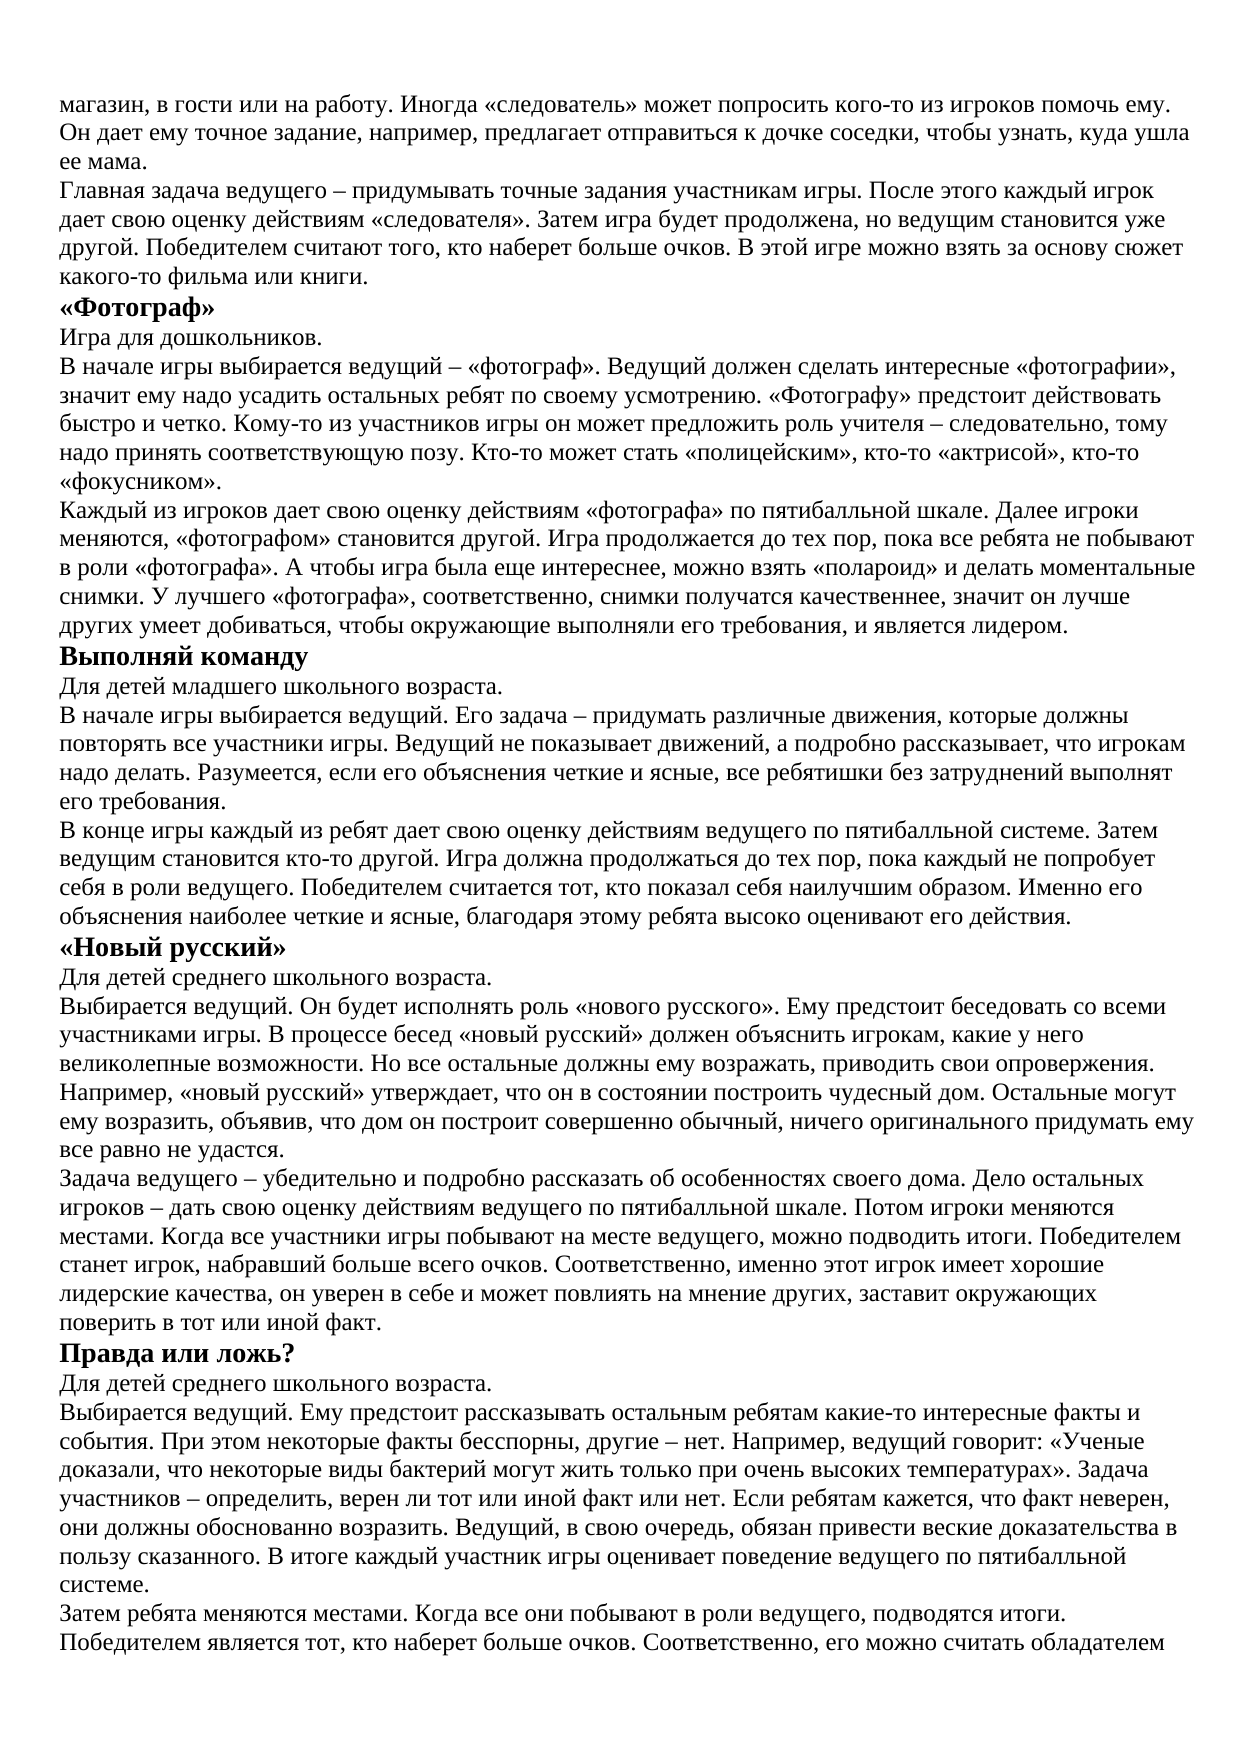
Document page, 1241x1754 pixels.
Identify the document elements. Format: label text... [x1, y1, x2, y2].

text В начале игры выбирается ведущий. Его задача – придумать различные движения, которые должны повторять все участники игры. Ведущий не показывает движений, а подробно рассказывает, что игрокам надо делать. Разумеется, если его объяснения четкие и ясные, все ребятишки без затруднений выполнят его требования. [59, 700, 1196, 815]
text Задача ведущего – убедительно и подробно рассказать об особенностях своего дома. Дело остальных игроков – дать свою оценку действиям ведущего по пятибалльной шкале. Потом игроки меняются местами. Когда все участники игры побывают на месте ведущего, можно подводить итоги. Победителем станет игрок, набравший больше всего очков. Соответственно, именно этот игрок имеет хорошие лидерские качества, он уверен в себе и может повлиять на мнение других, заставит окружающих поверить в тот или иной факт. [59, 1163, 1196, 1336]
text Выбирается ведущий. Он будет исполнять роль «нового русского». Ему предстоит беседовать со всеми участниками игры. В процессе бесед «новый русский» должен объяснить игрокам, какие у него великолепные возможности. Но все остальные должны ему возражать, приводить свои опровержения. Например, «новый русский» утверждает, что он в состоянии построить чудесный дом. Остальные могут ему возразить, объявив, что дом он построит совершенно обычный, ничего оригинального придумать ему все равно не удастся. [59, 991, 1196, 1163]
text Для детей среднего школьного возраста. [59, 1368, 1196, 1397]
text Правда или ложь? [59, 1336, 1196, 1368]
text Выполняй команду [59, 638, 1196, 671]
text «Фотограф» [59, 290, 1196, 322]
text Игра для дошкольников. [59, 322, 1196, 351]
text В конце игры каждый из ребят дает свою оценку действиям ведущего по пятибалльной системе. Затем ведущим становится кто-то другой. Игра должна продолжаться до тех пор, пока каждый не попробует себя в роли ведущего. Победителем считается тот, кто показал себя наилучшим образом. Именно его объяснения наиболее четкие и ясные, благодаря этому ребята высоко оценивают его действия. [59, 815, 1196, 930]
text Каждый из игроков дает свою оценку действиям «фотографа» по пятибалльной шкале. Далее игроки меняются, «фотографом» становится другой. Игра продолжается до тех пор, пока все ребята не побывают в роли «фотографа». А чтобы игра была еще интереснее, можно взять «полароид» и делать моментальные снимки. У лучшего «фотографа», соответственно, снимки получатся качественнее, значит он лучше других умеет добиваться, чтобы окружающие выполняли его требования, и является лидером. [59, 495, 1196, 638]
text Главная задача ведущего – придумывать точные задания участникам игры. После этого каждый игрок дает свою оценку действиям «следователя». Затем игра будет продолжена, но ведущим становится уже другой. Победителем считают того, кто наберет больше очков. В этой игре можно взять за основу сюжет какого-то фильма или книги. [59, 175, 1196, 290]
text В начале игры выбирается ведущий – «фотограф». Ведущий должен сделать интересные «фотографии», значит ему надо усадить остальных ребят по своему усмотрению. «Фотографу» предстоит действовать быстро и четко. Кому-то из участников игры он может предложить роль учителя – следовательно, тому надо принять соответствующую позу. Кто-то может стать «полицейским», кто-то «актрисой», кто-то «фокусником». [59, 351, 1196, 495]
text «Новый русский» [59, 930, 1196, 962]
text Для детей среднего школьного возраста. [59, 962, 1196, 991]
text Выбирается ведущий. Ему предстоит рассказывать остальным ребятам какие-то интересные факты и события. При этом некоторые факты бесспорны, другие – нет. Например, ведущий говорит: «Ученые доказали, что некоторые виды бактерий могут жить только при очень высоких температурах». Задача участников – определить, верен ли тот или иной факт или нет. Если ребятам кажется, что факт неверен, они должны обоснованно возразить. Ведущий, в свою очередь, обязан привести веские доказательства в пользу сказанного. В итоге каждый участник игры оценивает поведение ведущего по пятибалльной системе. [59, 1397, 1196, 1598]
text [59, 1598, 1196, 1656]
text Для детей младшего школьного возраста. [59, 671, 1196, 700]
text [59, 89, 1196, 175]
